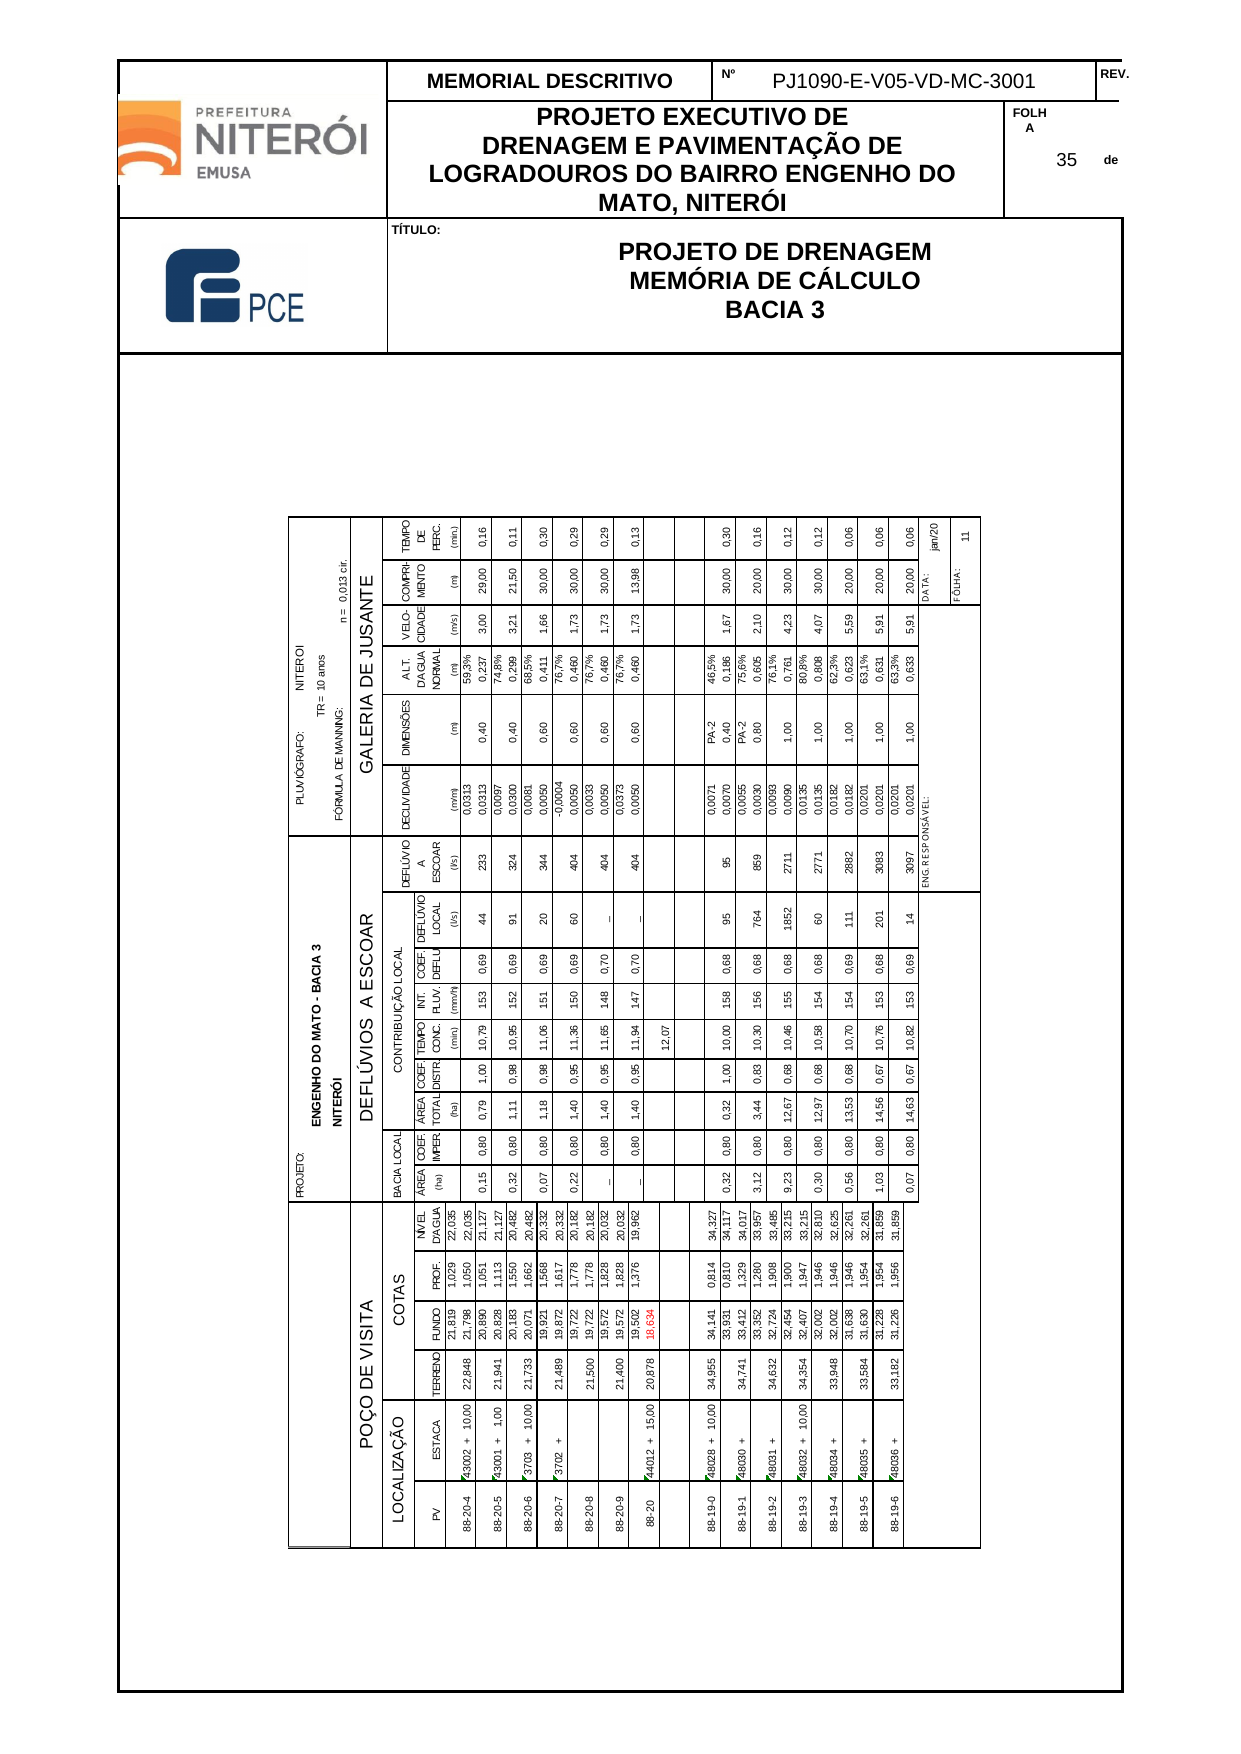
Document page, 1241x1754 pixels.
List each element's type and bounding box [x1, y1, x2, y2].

picture [161, 243, 308, 327]
picture [118, 94, 379, 185]
